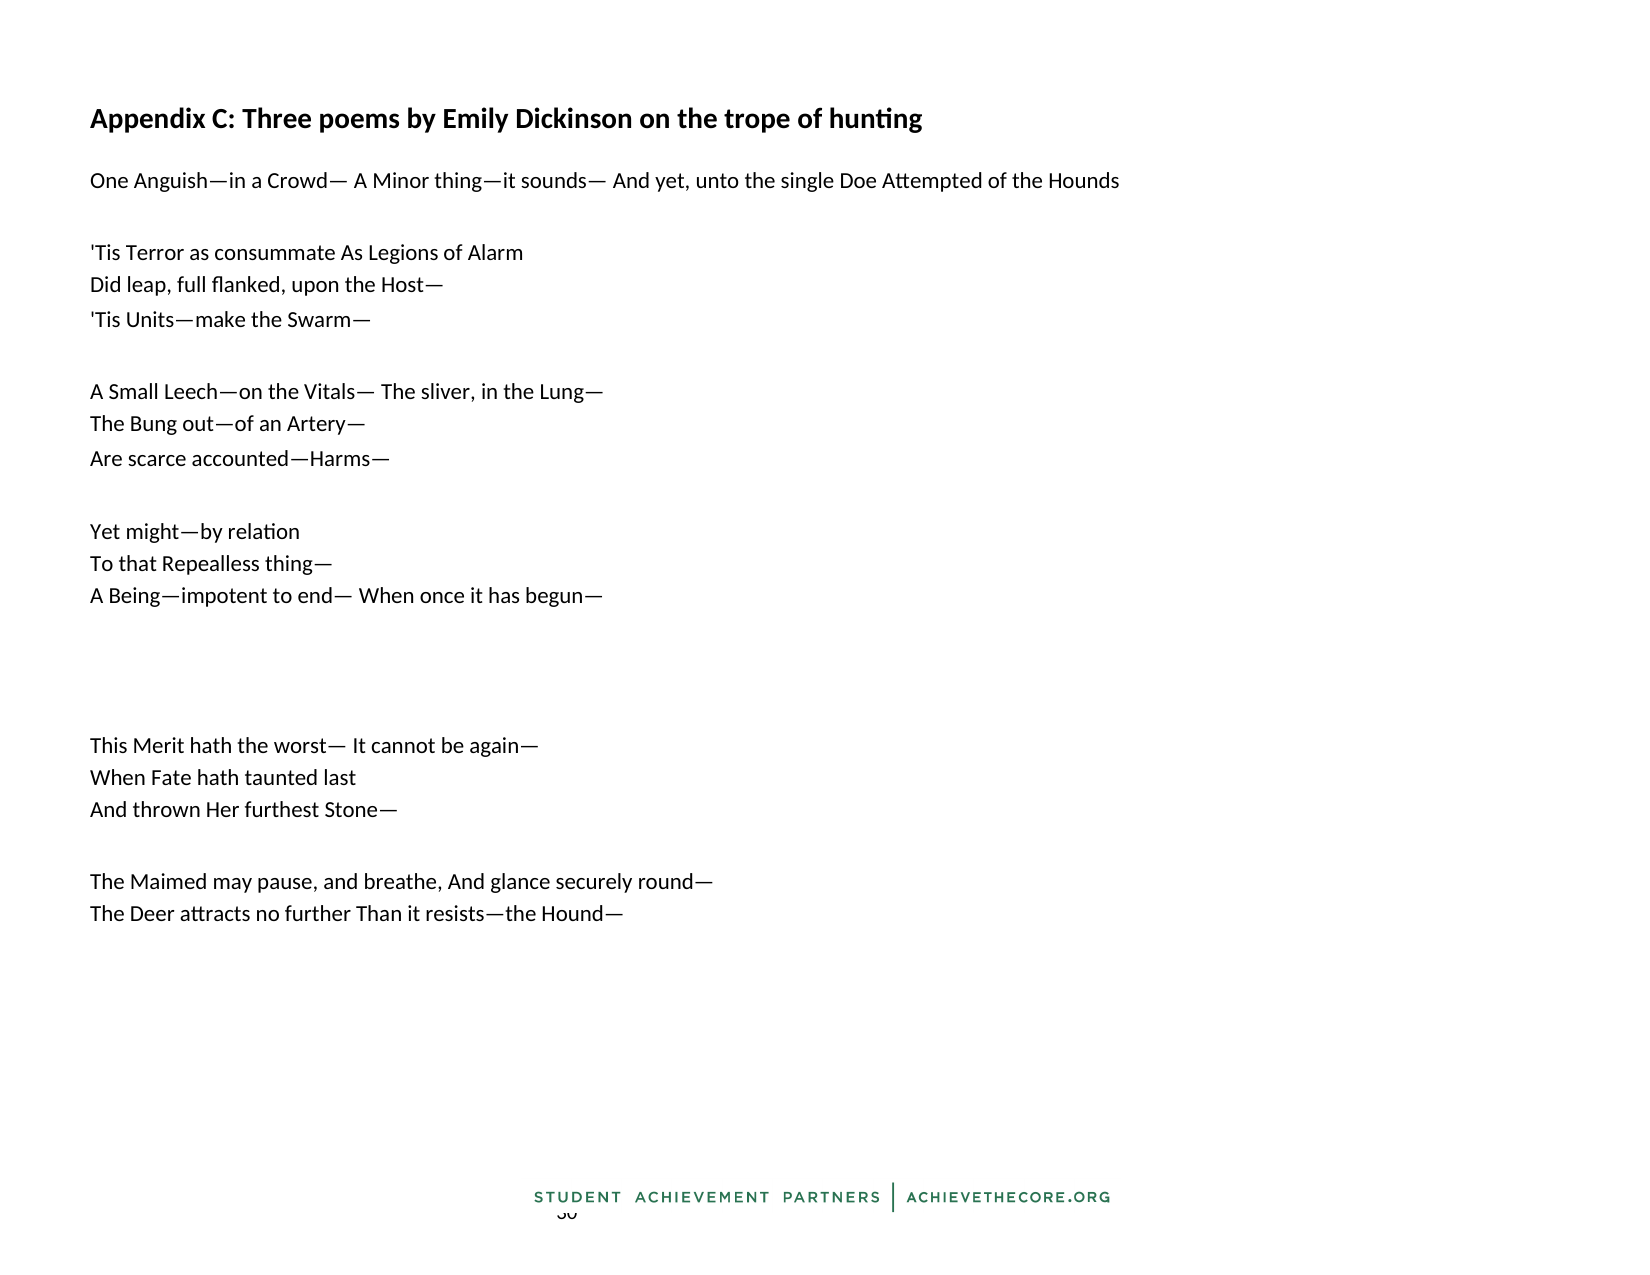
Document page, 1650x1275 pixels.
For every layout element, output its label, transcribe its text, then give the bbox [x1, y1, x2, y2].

text Did leap, full flanked, upon the Host— [90, 270, 1510, 298]
text Appendix C: Three poems by Emily Dickinson on the trope of hunting [90, 100, 1510, 136]
text Are scarce accounted—Harms— [90, 444, 1457, 473]
text One Anguish—in a Crowd— A Minor thing—it sounds— And yet, unto the single Doe Attempted of the Hounds [90, 167, 1420, 194]
text This Merit hath the worst— It cannot be again— [90, 731, 1413, 759]
picture [521, 1178, 1122, 1213]
text A Small Leech—on the Vitals— The sliver, in the Lung— [90, 377, 1442, 405]
text Yet might—by relation [90, 517, 1366, 545]
text The Deer attracts no further Than it resists—the Hound— [90, 899, 1424, 927]
text 'Tis Units—make the Swarm— [90, 305, 1438, 333]
text The Maimed may pause, and breathe, And glance securely round— [90, 867, 1508, 895]
text To that Repealless thing— [90, 549, 1399, 577]
text When Fate hath taunted last [90, 763, 1422, 791]
text A Being—impotent to end— When once it has begun— [90, 581, 1419, 609]
text 'Tis Terror as consummate As Legions of Alarm [90, 238, 1401, 266]
text And thrown Her furthest Stone— [90, 795, 1464, 823]
text The Bung out—of an Artery— [90, 409, 1432, 437]
